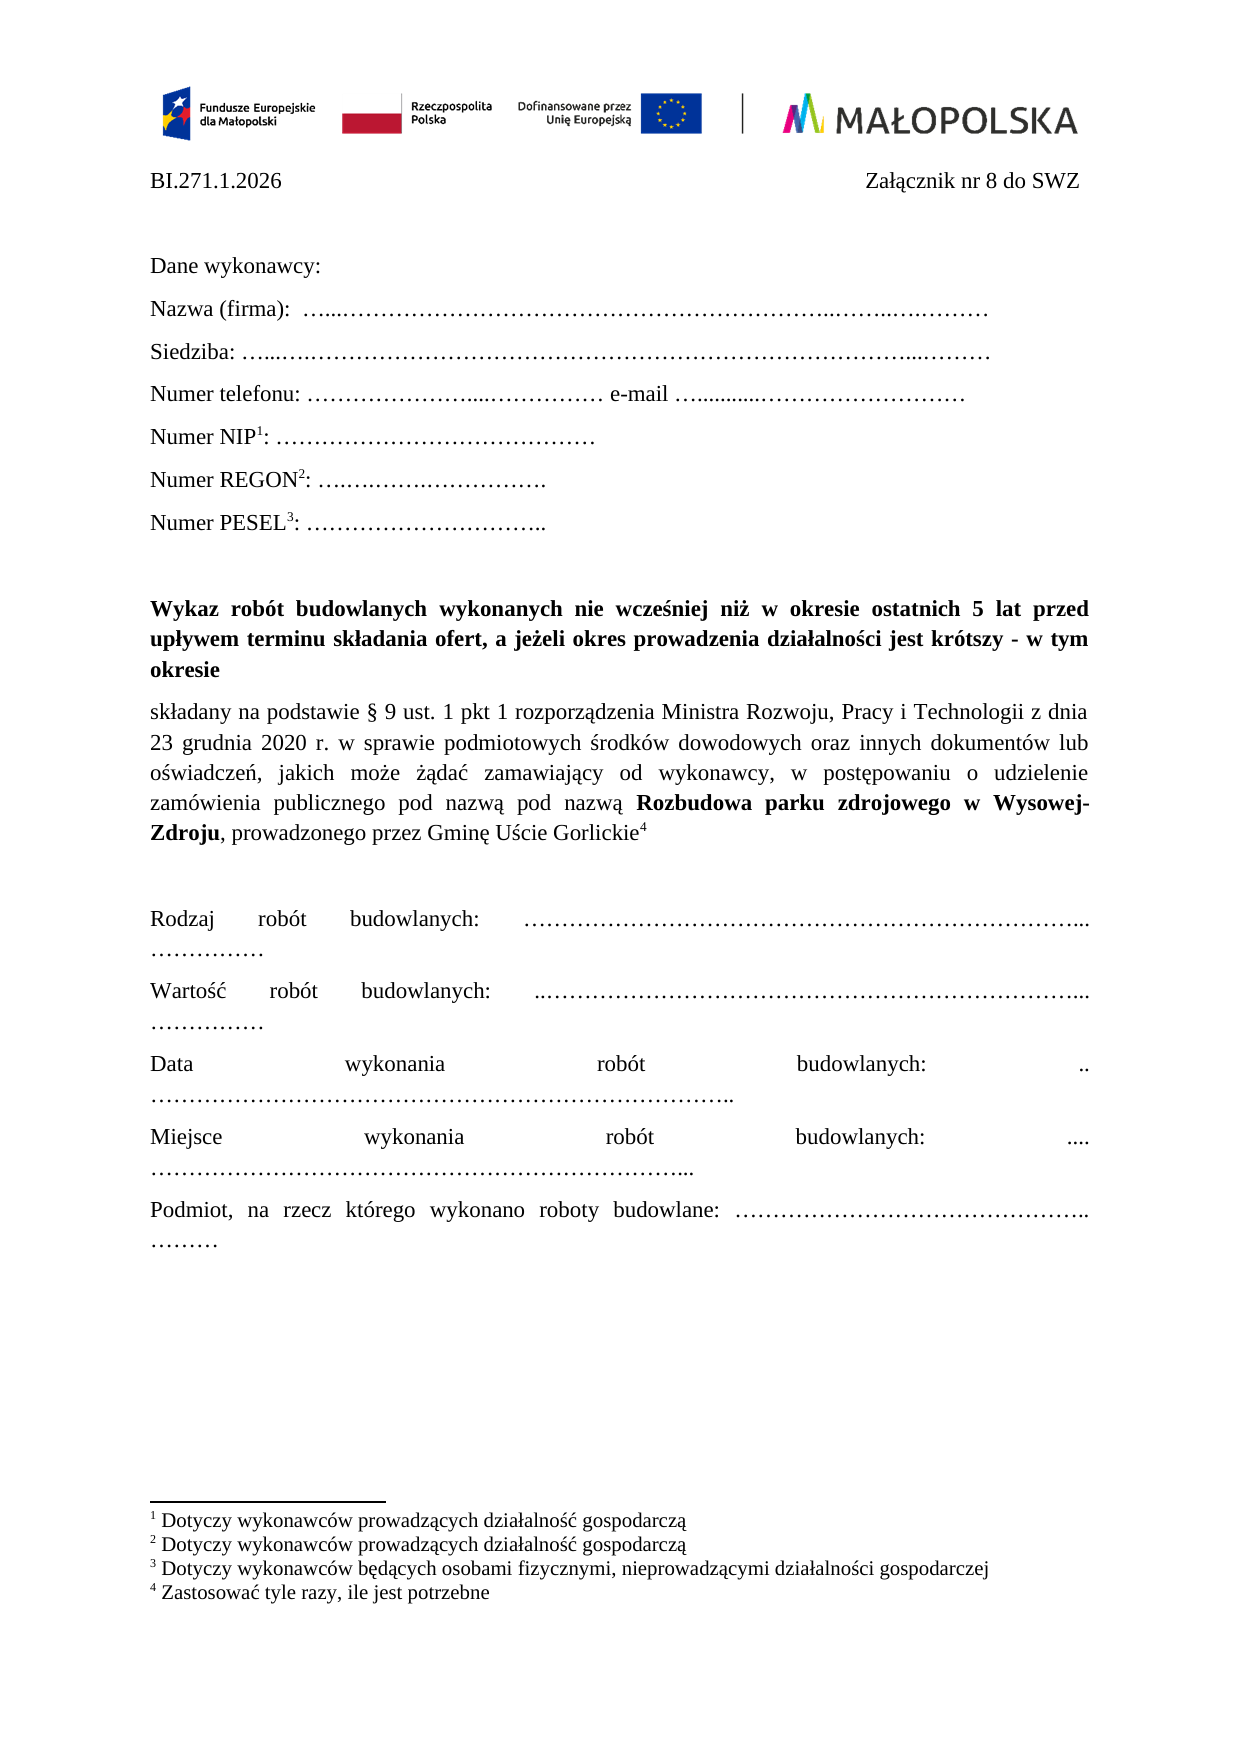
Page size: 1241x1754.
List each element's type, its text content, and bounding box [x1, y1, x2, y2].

text Podmiot, na rzecz którego wykonano roboty budowlane: ………………………………………..……… [150, 1196, 1090, 1253]
text Dane wykonawcy: [150, 252, 1090, 279]
text Numer NIP: …………………………………… [150, 423, 1090, 449]
text Data wykonania robót budowlanych: ..………………………………………………………………….. [150, 1051, 1090, 1107]
text Rodzaj robót budowlanych: ………………………………………………………………...…………… [150, 905, 1090, 961]
text Numer REGON: ….….…….……………. [150, 466, 1090, 492]
picture [150, 73, 1091, 155]
text Numer telefonu: …………………....…………… e-mail …...........……………………… [150, 380, 1090, 407]
text Wykaz robót budowlanych wykonanych nie wcześniej niż w okresie ostatnich 5 lat przed upływem terminu składania ofert, a jeżeli okres prowadzenia działalności jest krótszy - w tym okresie [150, 595, 1090, 682]
text BI.271.1.2026 Załącznik nr 8 do SWZ [150, 167, 1090, 193]
text składany na podstawie § 9 ust. 1 pkt 1 rozporządzenia Ministra Rozwoju, Pracy i Technologii z dnia 23 grudnia 2020 r. w sprawie podmiotowych środków dowodowych oraz innych dokumentów lub oświadczeń, jakich może żądać zamawiający od wykonawcy, w postępowaniu o udzielenie zamówienia publicznego pod nazwą pod nazwą Rozbudowa parku zdrojowego w Wysowej-Zdroju, prowadzonego przez Gminę Uście Gorlickie [150, 698, 1090, 846]
text Wartość robót budowlanych: ..……………………………………………………………...…………… [150, 978, 1090, 1034]
text Nazwa (firma): …...………………………………………………………..……..….……… [150, 295, 1090, 321]
text Siedziba: …...….……………………………………………………………………...……… [150, 338, 1090, 364]
text Miejsce wykonania robót budowlanych: ....……………………………………………………………... [150, 1123, 1090, 1180]
text Numer PESEL: ………………………….. [150, 508, 1090, 535]
